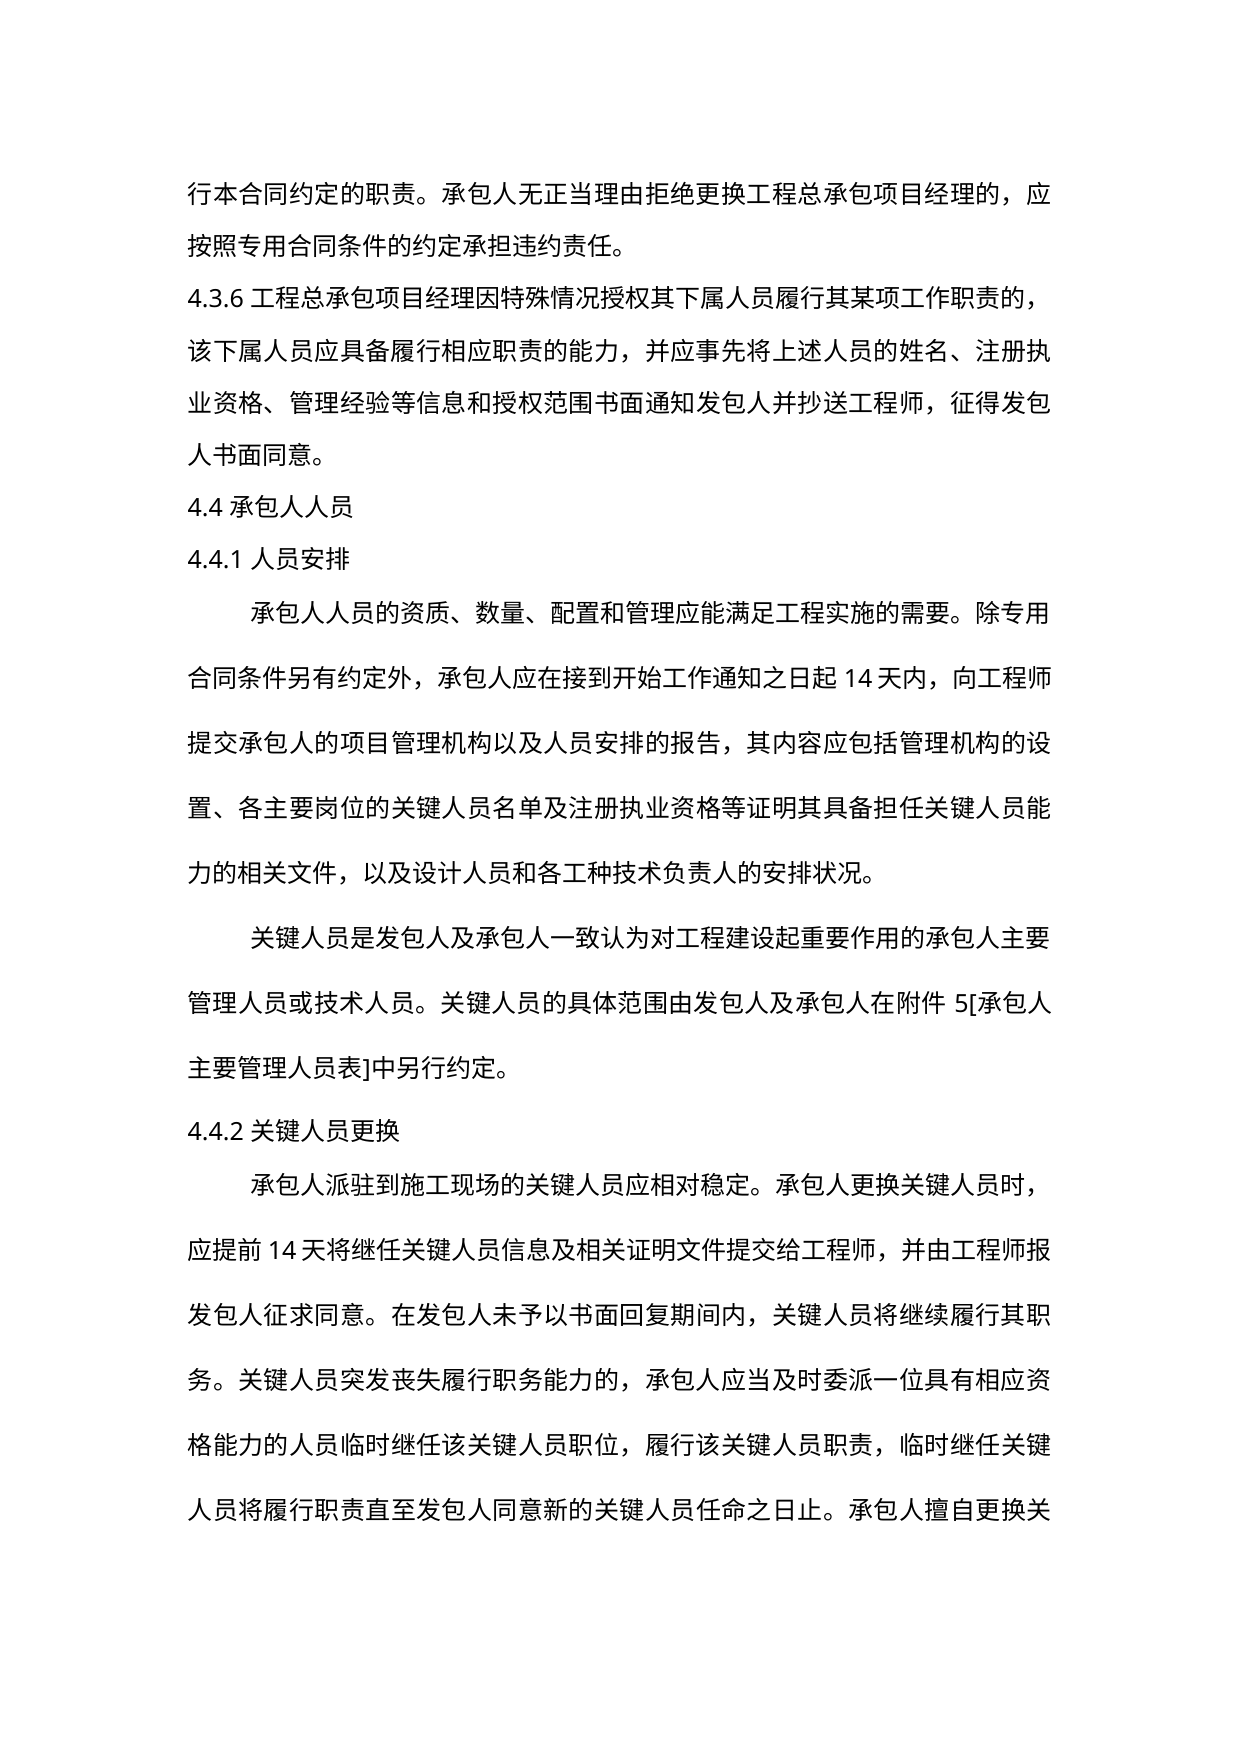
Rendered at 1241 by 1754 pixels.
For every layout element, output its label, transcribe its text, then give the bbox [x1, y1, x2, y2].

text 承包人人员的资质、数量、配置和管理应能满足工程实施的需要。除专用合同条件另有约定外，承包人应在接到开始工作通知之日起14天内，向工程师提交承包人的项目管理机构以及人员安排的报告，其内容应包括管理机构的设置、各主要岗位的关键人员名单及注册执业资格等证明其具备担任关键人员能力的相关文件，以及设计人员和各工种技术负责人的安排状况。 [187, 579, 1053, 904]
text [187, 1151, 1053, 1541]
list 4.4 承包人人员 [187, 474, 1053, 527]
list 4.3.6 工程总承包项目经理因特殊情况授权其下属人员履行其某项工作职责的，该下属人员应具备履行相应职责的能力，并应事先将上述人员的姓名、注册执业资格、管理经验等信息和授权范围书面通知发包人并抄送工程师，征得发包人书面同意。 [187, 266, 1053, 474]
list 4.4.1 人员安排 [187, 527, 1053, 579]
list 4.4.2 关键人员更换 [187, 1099, 1053, 1151]
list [187, 162, 1053, 266]
text 关键人员是发包人及承包人一致认为对工程建设起重要作用的承包人主要管理人员或技术人员。关键人员的具体范围由发包人及承包人在附件5[承包人主要管理人员表]中另行约定。 [187, 904, 1053, 1099]
